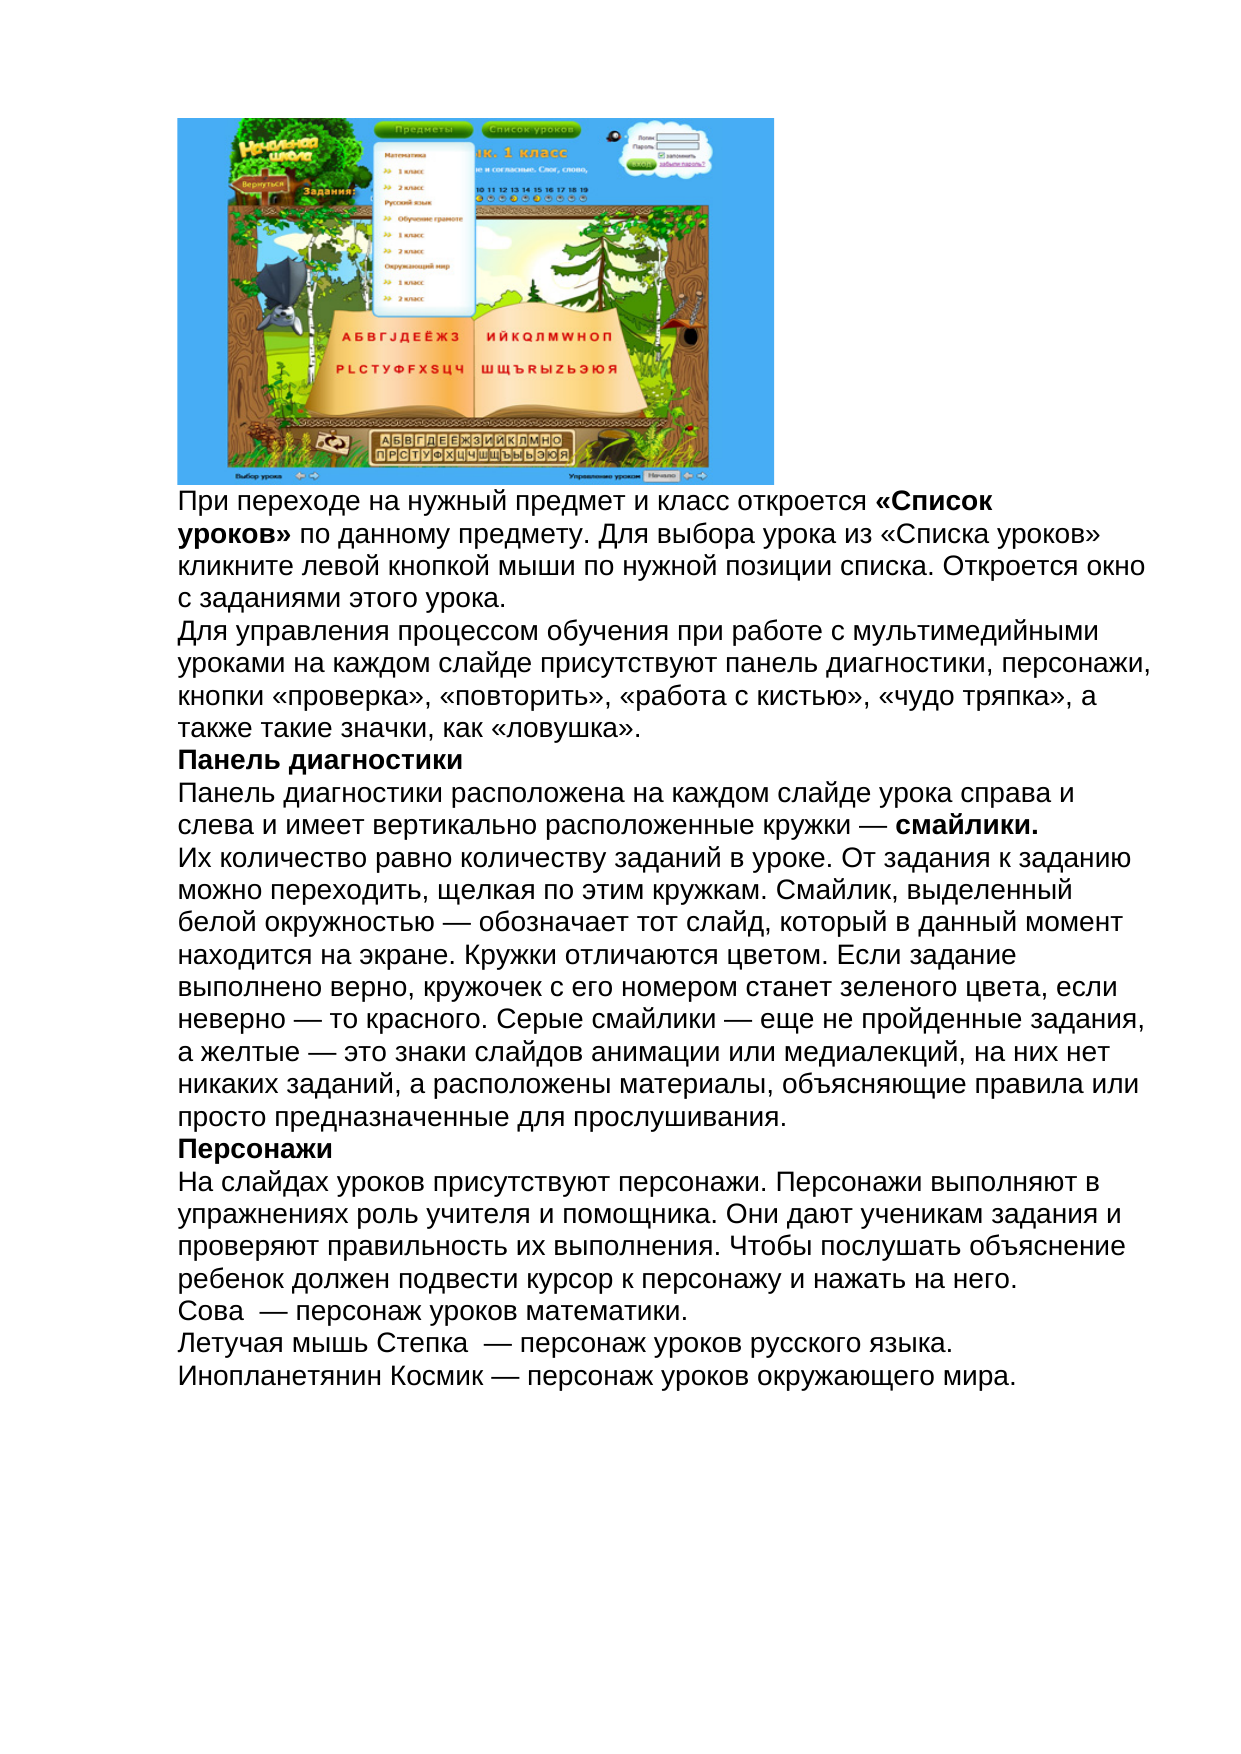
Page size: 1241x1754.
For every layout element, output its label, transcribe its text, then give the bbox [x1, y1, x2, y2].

text При переходе на нужный предмет и класс откроется «Список уроков» по данному предмету. Для выбора урока из «Списка уроков» кликните левой кнопкой мыши по нужной позиции списка. Откроется окно с заданиями этого урока. [177, 484, 1152, 614]
text Для управления процессом обучения при работе с мультимедийными уроками на каждом слайде присутствуют панель диагностики, персонажи, кнопки «проверка», «повторить», «работа с кистью», «чудо тряпка», а также такие значки, как «ловушка». [177, 614, 1152, 743]
text Летучая мышь Степка — персонаж уроков русского языка. [177, 1326, 1152, 1359]
text Сова — персонаж уроков математики. [177, 1294, 1152, 1326]
text Персонажи [177, 1132, 1152, 1164]
text Панель диагностики расположена на каждом слайде урока справа и слева и имеет вертикально расположенные кружки — смайлики. [177, 776, 1152, 841]
picture [177, 118, 775, 485]
text На слайдах уроков присутствуют персонажи. Персонажи выполняют в упражнениях роль учителя и помощника. Они дают ученикам задания и проверяют правильность их выполнения. Чтобы послушать объяснение ребенок должен подвести курсор к персонажу и нажать на него. [177, 1164, 1152, 1294]
text Панель диагностики [177, 743, 1152, 776]
text Инопланетянин Космик — персонаж уроков окружающего мира. [177, 1359, 1152, 1391]
text Их количество равно количеству заданий в уроке. От задания к заданию можно переходить, щелкая по этим кружкам. Смайлик, выделенный белой окружностью — обозначает тот слайд, который в данный момент находится на экране. Кружки отличаются цветом. Если задание выполнено верно, кружочек с его номером станет зеленого цвета, если неверно — то красного. Серые смайлики — еще не пройденные задания, а желтые — это знаки слайдов анимации или медиалекций, на них нет никаких заданий, а расположены материалы, объясняющие правила или просто предназначенные для прослушивания. [177, 841, 1152, 1132]
